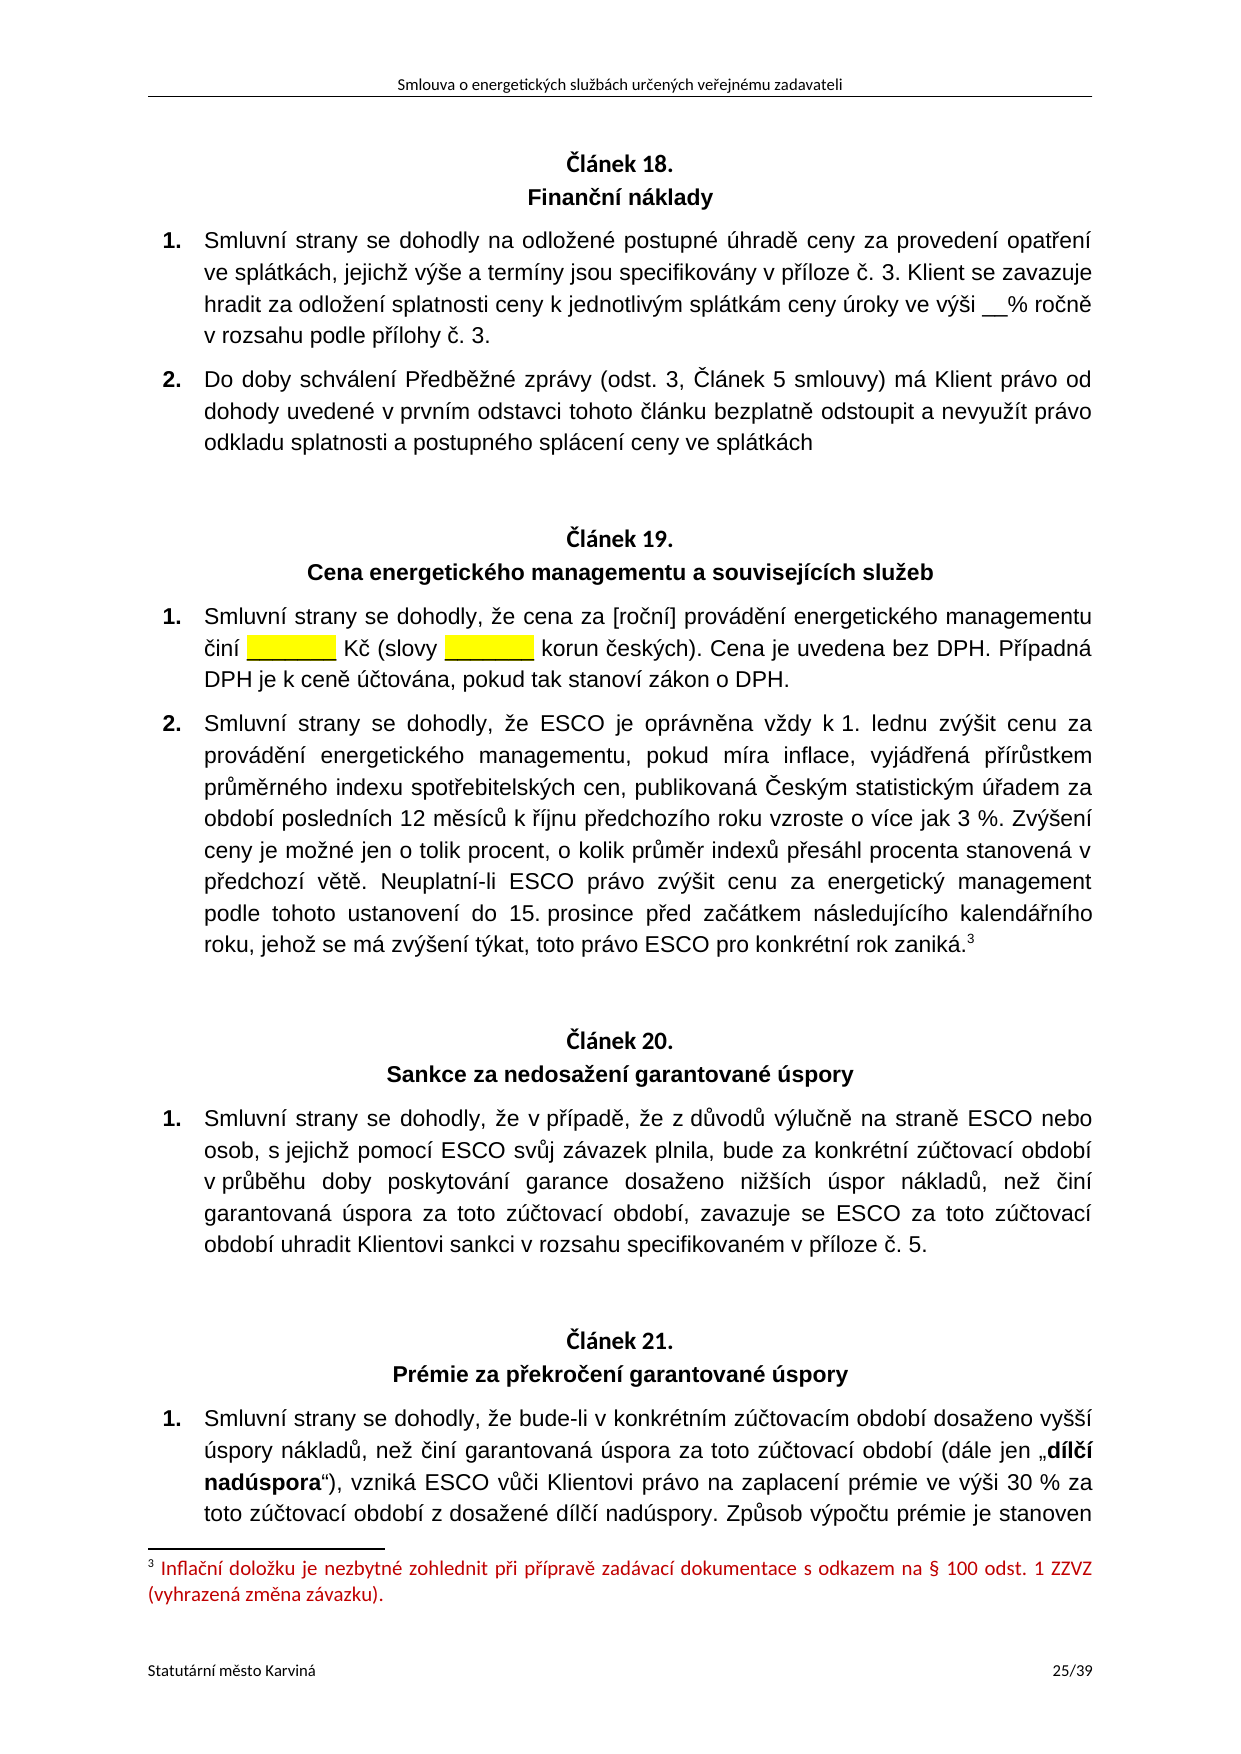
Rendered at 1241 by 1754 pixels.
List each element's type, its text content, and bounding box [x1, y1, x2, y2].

subtitle Smluvní strany se dohodly, že cena za [roční] provádění energetického managementu činí _______ Kč (slovy _______ korun českých). Cena je uvedena bez DPH. Případná DPH je k ceně účtována, pokud tak stanoví zákon o DPH. [162, 603, 1092, 693]
subtitle Smluvní strany se dohodly, že v případě, že z důvodů výlučně na straně ESCO nebo osob, s jejichž pomocí ESCO svůj závazek plnila, bude za konkrétní zúčtovací období v průběhu doby poskytování garance dosaženo nižších úspor nákladů, než činí garantovaná úspora za toto zúčtovací období, zavazuje se ESCO za toto zúčtovací období uhradit Klientovi sankci v rozsahu specifikovaném v příloze č. 5. [162, 1105, 1092, 1258]
subtitle Sankce za nedosažení garantované úspory [148, 1025, 1092, 1087]
subtitle Smluvní strany se dohodly, že ESCO je oprávněna vždy k 1. lednu zvýšit cenu za provádění energetického managementu, pokud míra inflace, vyjádřená přírůstkem průměrného indexu spotřebitelských cen, publikovaná Českým statistickým úřadem za období posledních 12 měsíců k říjnu předchozího roku vzroste o více jak 3 %. Zvýšení ceny je možné jen o tolik procent, o kolik průměr indexů přesáhl procenta stanovená v předchozí větě. Neuplatní-li ESCO právo zvýšit cenu za energetický management podle tohoto ustanovení do 15. prosince před začátkem následujícího kalendářního roku, jehož se má zvýšení týkat, toto právo ESCO pro konkrétní rok zaniká. [162, 710, 1092, 958]
subtitle Prémie za překročení garantované úspory [148, 1326, 1092, 1388]
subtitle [162, 1405, 1092, 1526]
subtitle Do doby schválení Předběžné zprávy (odst. 3, Článek 5 smlouvy) má Klient právo od dohody uvedené v prvním odstavci tohoto článku bezplatně odstoupit a nevyužít právo odkladu splatnosti a postupného splácení ceny ve splátkách [162, 366, 1092, 456]
subtitle Finanční náklady [148, 148, 1092, 210]
subtitle Smluvní strany se dohodly na odložené postupné úhradě ceny za provedení opatření ve splátkách, jejichž výše a termíny jsou specifikovány v příloze č. 3. Klient se zavazuje hradit za odložení splatnosti ceny k jednotlivým splátkám ceny úroky ve výši __% ročně v rozsahu podle přílohy č. 3. [162, 227, 1092, 348]
subtitle Cena energetického managementu a souvisejících služeb [148, 523, 1092, 586]
